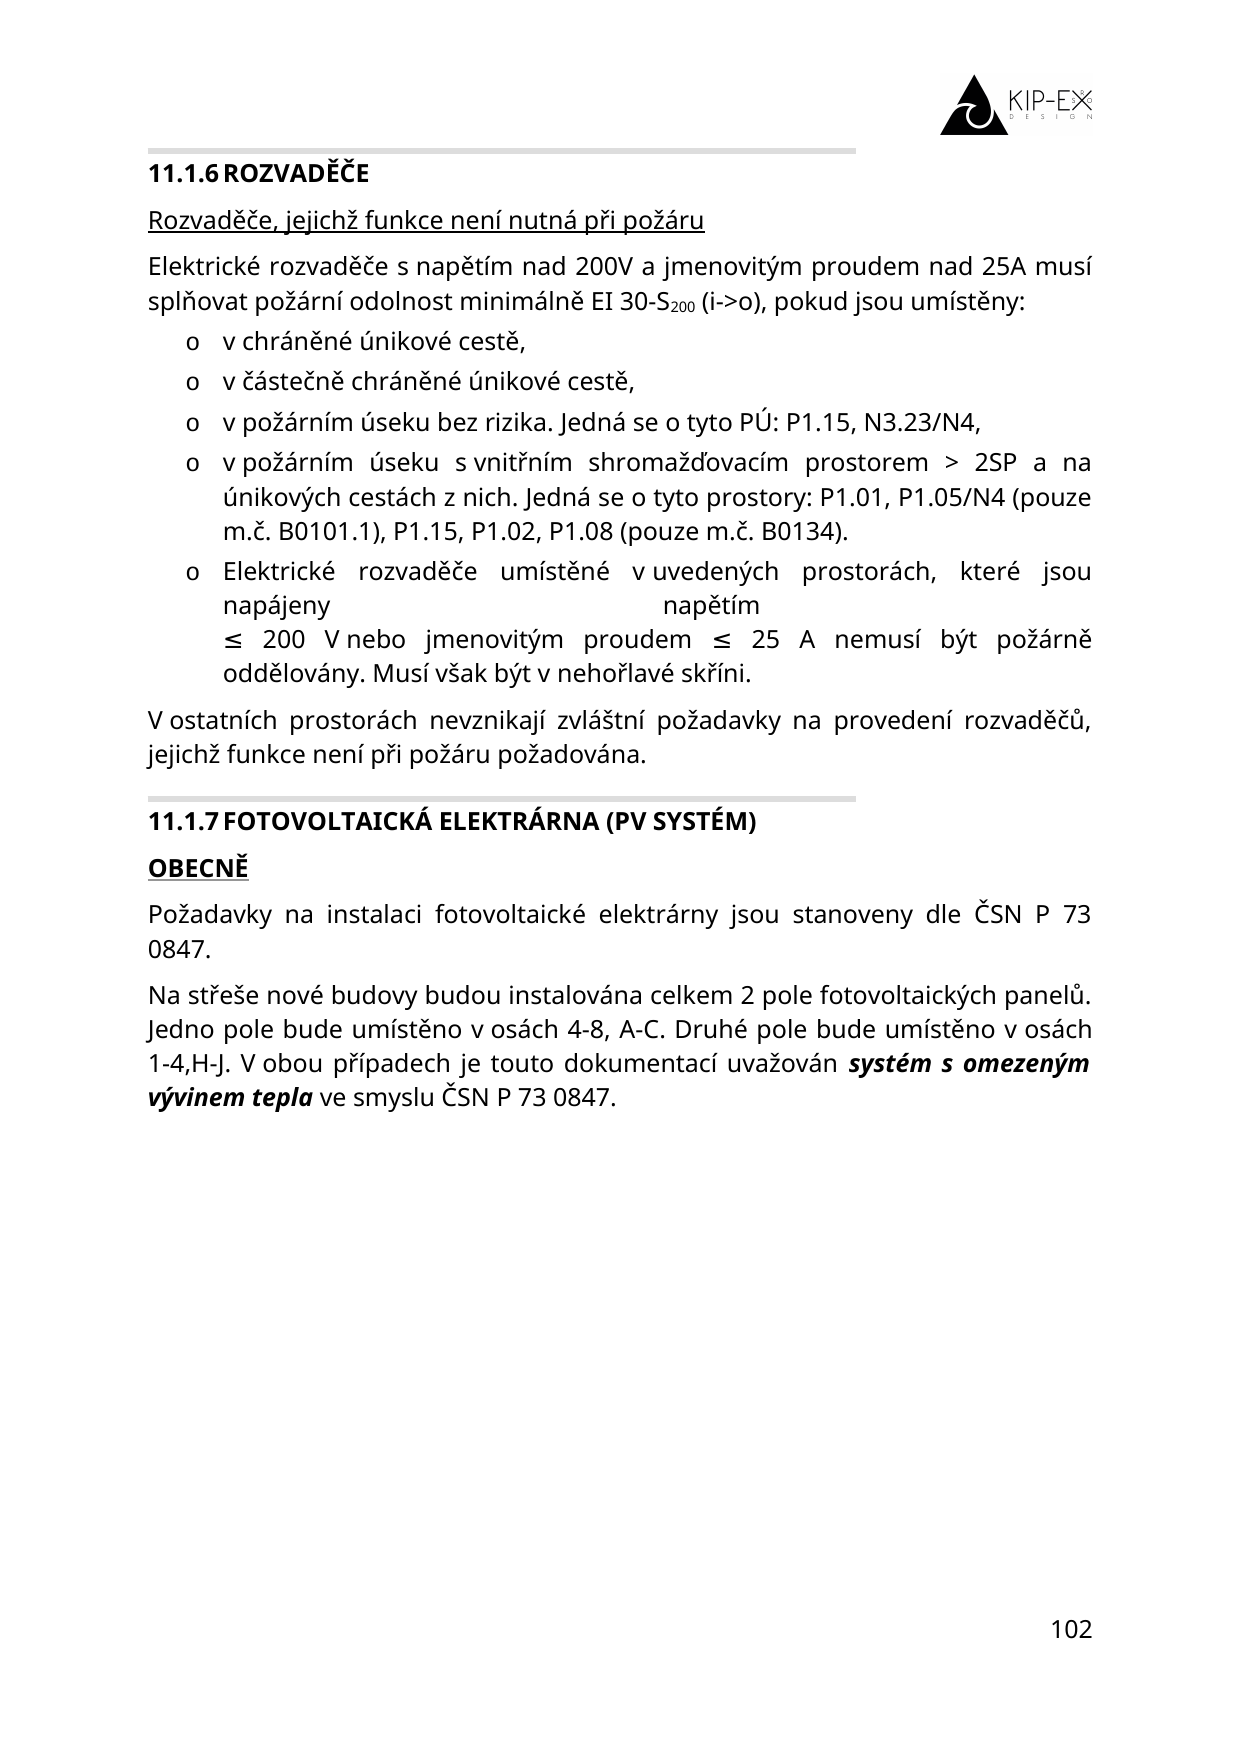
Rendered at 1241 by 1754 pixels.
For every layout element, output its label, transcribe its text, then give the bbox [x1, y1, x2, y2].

text Rozvaděče, jejichž funkce není nutná při požáru [148, 202, 1093, 237]
text Požadavky na instalaci fotovoltaické elektrárny jsou stanoveny dle ČSN P 73 0847. [148, 897, 1093, 965]
text V ostatních prostorách nevznikají zvláštní požadavky na provedení rozvaděčů, jejichž funkce není při požáru požadována. [148, 703, 1093, 771]
text OBECNĚ [148, 851, 1093, 885]
picture [939, 73, 1093, 136]
list v požárním úseku bez rizika. Jedná se o tyto PÚ: P1.15, N3.23/N4, [185, 404, 1093, 439]
text Elektrické rozvaděče s napětím nad 200V a jmenovitým proudem nad 25A musí splňovat požární odolnost minimálně EI 30-S200 (i->o), pokud jsou umístěny: [148, 249, 1093, 317]
list v chráněné únikové cestě, [185, 323, 1093, 358]
subtitle FOTOVOLTAICKÁ ELEKTRÁRNA (PV SYSTÉM) [148, 802, 856, 838]
list v požárním úseku s vnitřním shromažďovacím prostorem > 2SP a na únikových cestách z nich. Jedná se o tyto prostory: P1.01, P1.05/N4 (pouze m.č. B0101.1), P1.15, P1.02, P1.08 (pouze m.č. B0134). [185, 445, 1093, 547]
list Elektrické rozvaděče umístěné v uvedených prostorách, které jsou napájeny napětím ≤ 200 V nebo jmenovitým proudem ≤ 25 A nemusí být požárně oddělovány. Musí však být v nehořlavé skříni. [185, 554, 1093, 690]
text Na střeše nové budovy budou instalována celkem 2 pole fotovoltaických panelů. Jedno pole bude umístěno v osách 4-8, A-C. Druhé pole bude umístěno v osách 1-4,H-J. V obou případech je touto dokumentací uvažován systém s omezeným vývinem tepla ve smyslu ČSN P 73 0847. [148, 978, 1093, 1114]
list v částečně chráněné únikové cestě, [185, 364, 1093, 398]
subtitle ROZVADĚČE [148, 154, 856, 190]
